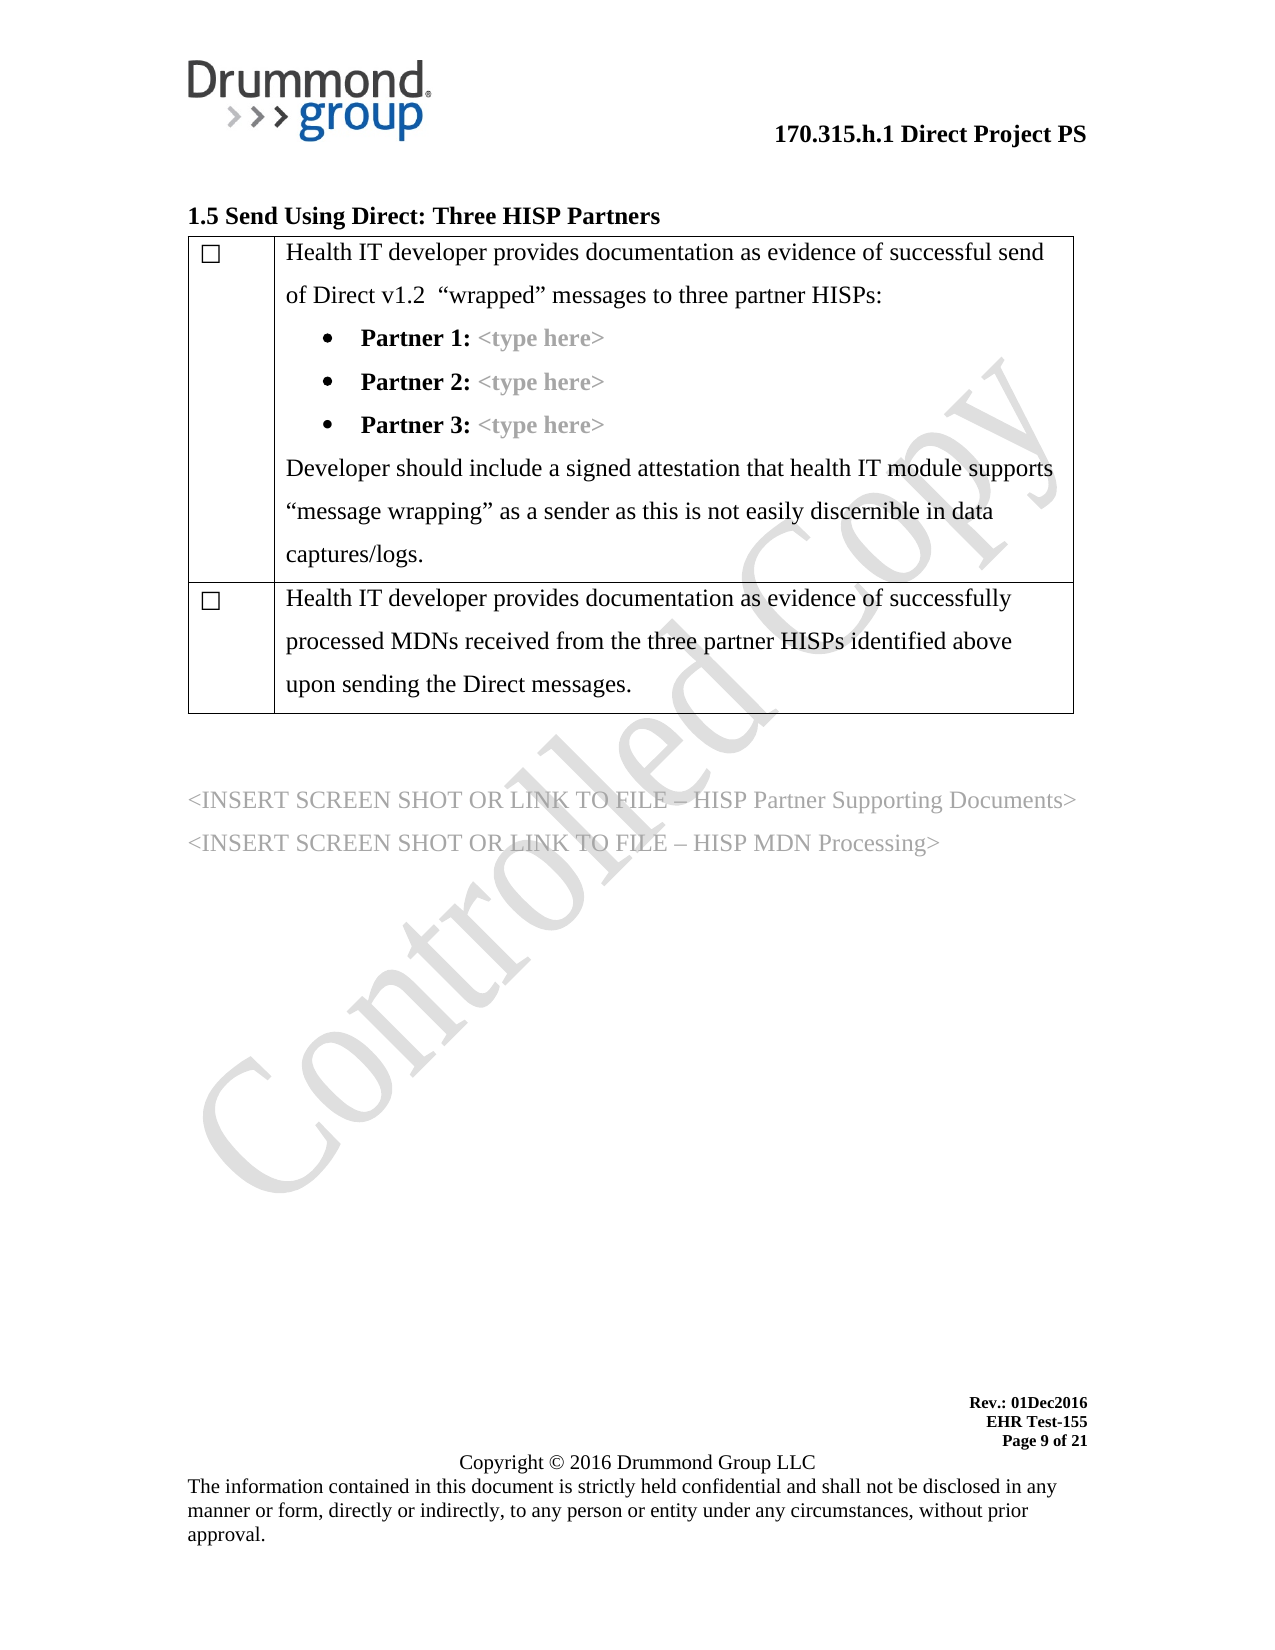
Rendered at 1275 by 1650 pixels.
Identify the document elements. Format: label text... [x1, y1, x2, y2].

text <INSERT SCREEN SHOT OR LINK TO FILE – HISP Partner Supporting Documents> [187, 785, 1087, 814]
table_header [189, 237, 274, 582]
picture [187, 60, 433, 142]
table_cell Health IT developer provides documentation as evidence of successfully processed MDNs received from the three partner HISPs identified above upon sending the Direct messages. [275, 583, 1073, 712]
text <INSERT SCREEN SHOT OR LINK TO FILE – HISP MDN Processing> [187, 828, 1087, 857]
table_header Health IT developer provides documentation as evidence of successful send of Direct v1.2 “wrapped” messages to three partner HISPs: Partner 1: <type here> Partner 2: <type here> Partner 3: <type here> Developer should include a signed attestation that health IT module supports “message wrapping” as a sender as this is not easily discernible in data captures/logs. [275, 237, 1073, 582]
table_cell [189, 583, 274, 712]
subtitle 1.5 Send Using Direct: Three HISP Partners [187, 201, 1087, 230]
